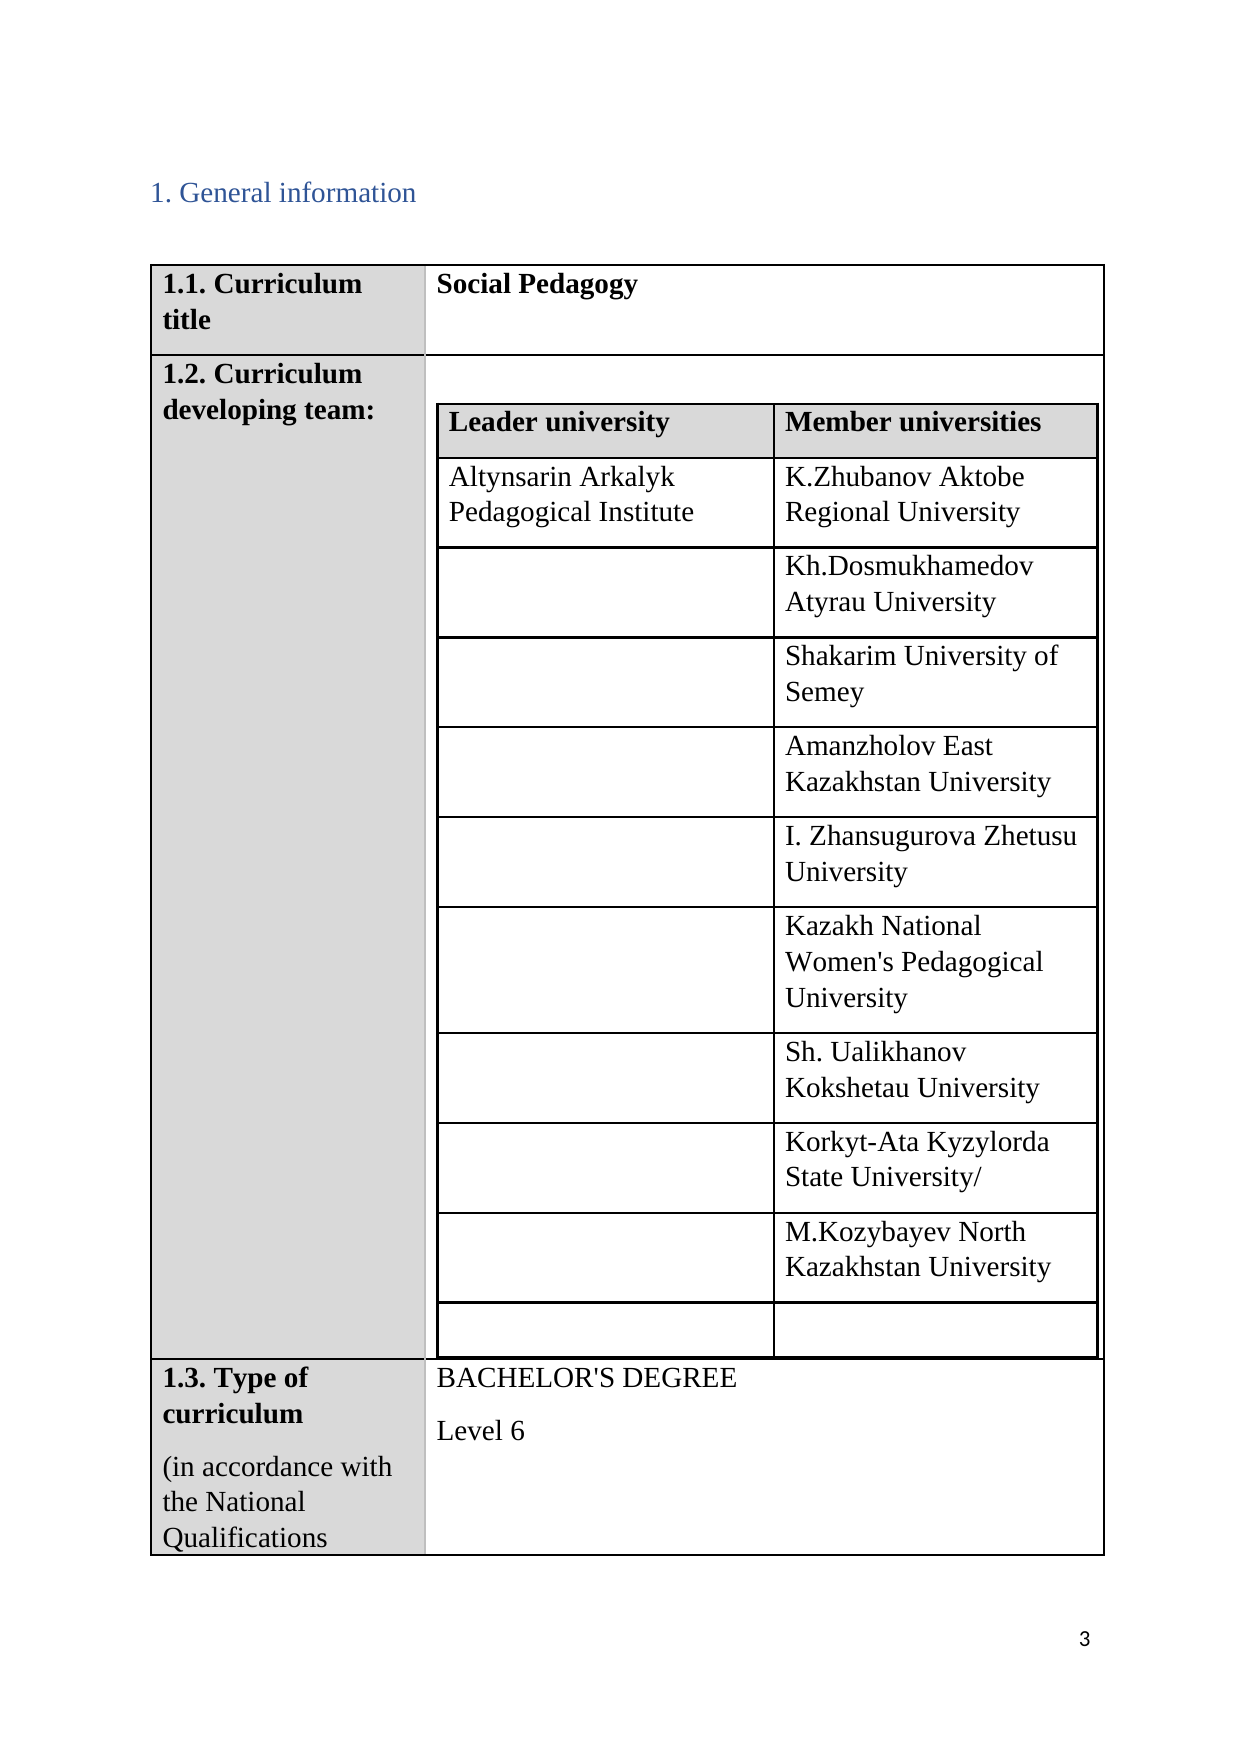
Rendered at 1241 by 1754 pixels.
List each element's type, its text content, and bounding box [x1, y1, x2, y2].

table_cell 1.2. Curriculum developing team: [152, 356, 424, 1358]
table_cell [426, 1360, 1103, 1554]
table_cell [426, 356, 1103, 1358]
subtitle 1. General information [150, 175, 1090, 208]
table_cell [152, 1360, 424, 1554]
table_header 1.1. Curriculum title [152, 266, 424, 354]
table_header Social Pedagogy [426, 266, 1103, 354]
